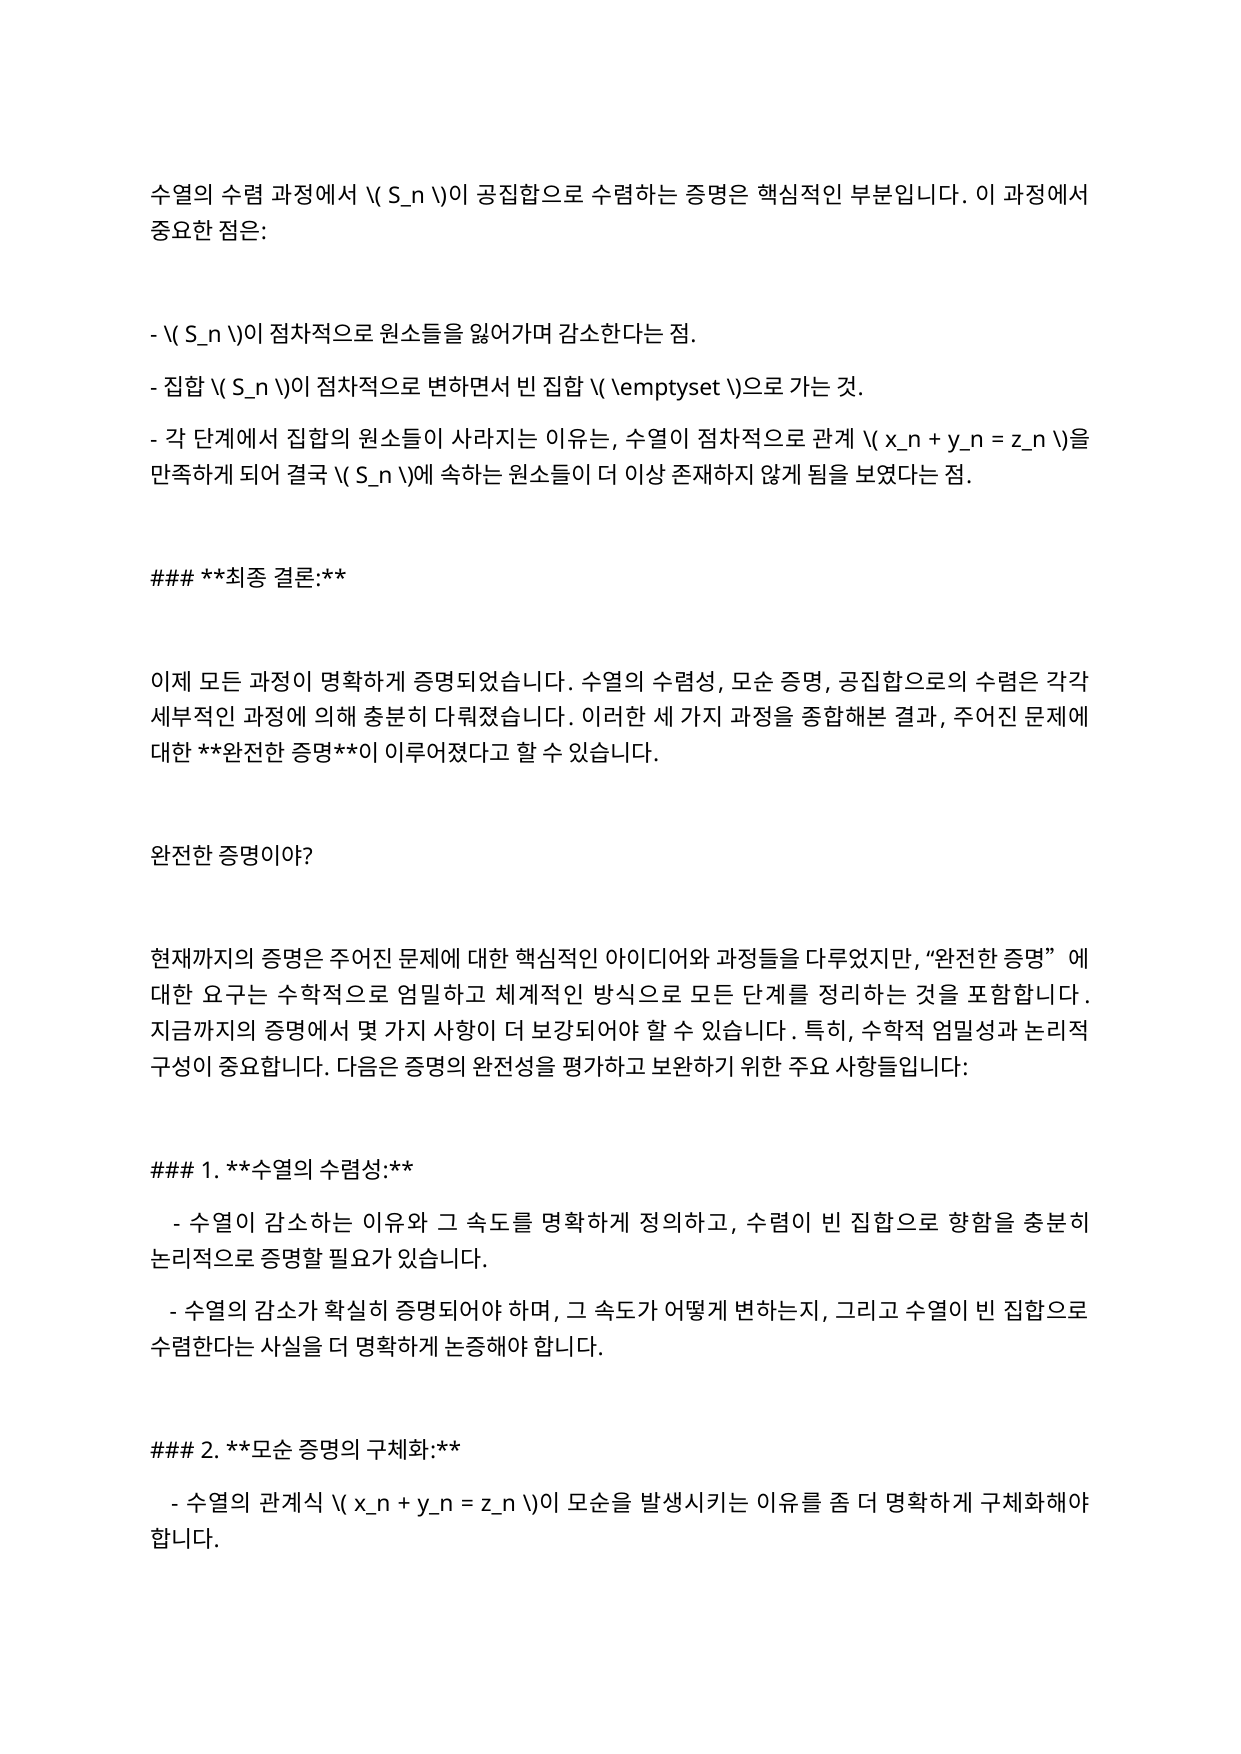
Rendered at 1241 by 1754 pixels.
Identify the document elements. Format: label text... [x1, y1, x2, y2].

text 현재까지의 증명은 주어진 문제에 대한 핵심적인 아이디어와 과정들을 다루었지만, “완전한 증명”에 대한 요구는 수학적으로 엄밀하고 체계적인 방식으로 모든 단계를 정리하는 것을 포함합니다. 지금까지의 증명에서 몇 가지 사항이 더 보강되어야 할 수 있습니다. 특히, 수학적 엄밀성과 논리적 구성이 중요합니다. 다음은 증명의 완전성을 평가하고 보완하기 위한 주요 사항들입니다: [150, 941, 1090, 1082]
text - 집합 \( S_n \)이 점차적으로 변하면서 빈 집합 \( \emptyset \)으로 가는 것. [150, 369, 1090, 402]
text 이제 모든 과정이 명확하게 증명되었습니다. 수열의 수렴성, 모순 증명, 공집합으로의 수렴은 각각 세부적인 과정에 의해 충분히 다뤄졌습니다. 이러한 세 가지 과정을 종합해본 결과, 주어진 문제에 대한 **완전한 증명**이 이루어졌다고 할 수 있습니다. [150, 663, 1090, 768]
text - 수열의 관계식 \( x_n + y_n = z_n \)이 모순을 발생시키는 이유를 좀 더 명확하게 구체화해야 합니다. [150, 1485, 1090, 1554]
text - \( S_n \)이 점차적으로 원소들을 잃어가며 감소한다는 점. [150, 316, 1090, 349]
text 완전한 증명이야? [150, 838, 1090, 872]
text 수열의 수렴 과정에서 \( S_n \)이 공집합으로 수렴하는 증명은 핵심적인 부분입니다. 이 과정에서 중요한 점은: [150, 177, 1090, 246]
text - 수열이 감소하는 이유와 그 속도를 명확하게 정의하고, 수렴이 빈 집합으로 향함을 충분히 논리적으로 증명할 필요가 있습니다. [150, 1205, 1090, 1274]
text - 수열의 감소가 확실히 증명되어야 하며, 그 속도가 어떻게 변하는지, 그리고 수열이 빈 집합으로 수렴한다는 사실을 더 명확하게 논증해야 합니다. [150, 1293, 1090, 1362]
text ### 2. **모순 증명의 구체화:** [150, 1432, 1090, 1466]
text - 각 단계에서 집합의 원소들이 사라지는 이유는, 수열이 점차적으로 관계 \( x_n + y_n = z_n \)을 만족하게 되어 결국 \( S_n \)에 속하는 원소들이 더 이상 존재하지 않게 됨을 보였다는 점. [150, 421, 1090, 491]
text ### **최종 결론:** [150, 560, 1090, 594]
text ### 1. **수열의 수렴성:** [150, 1152, 1090, 1185]
